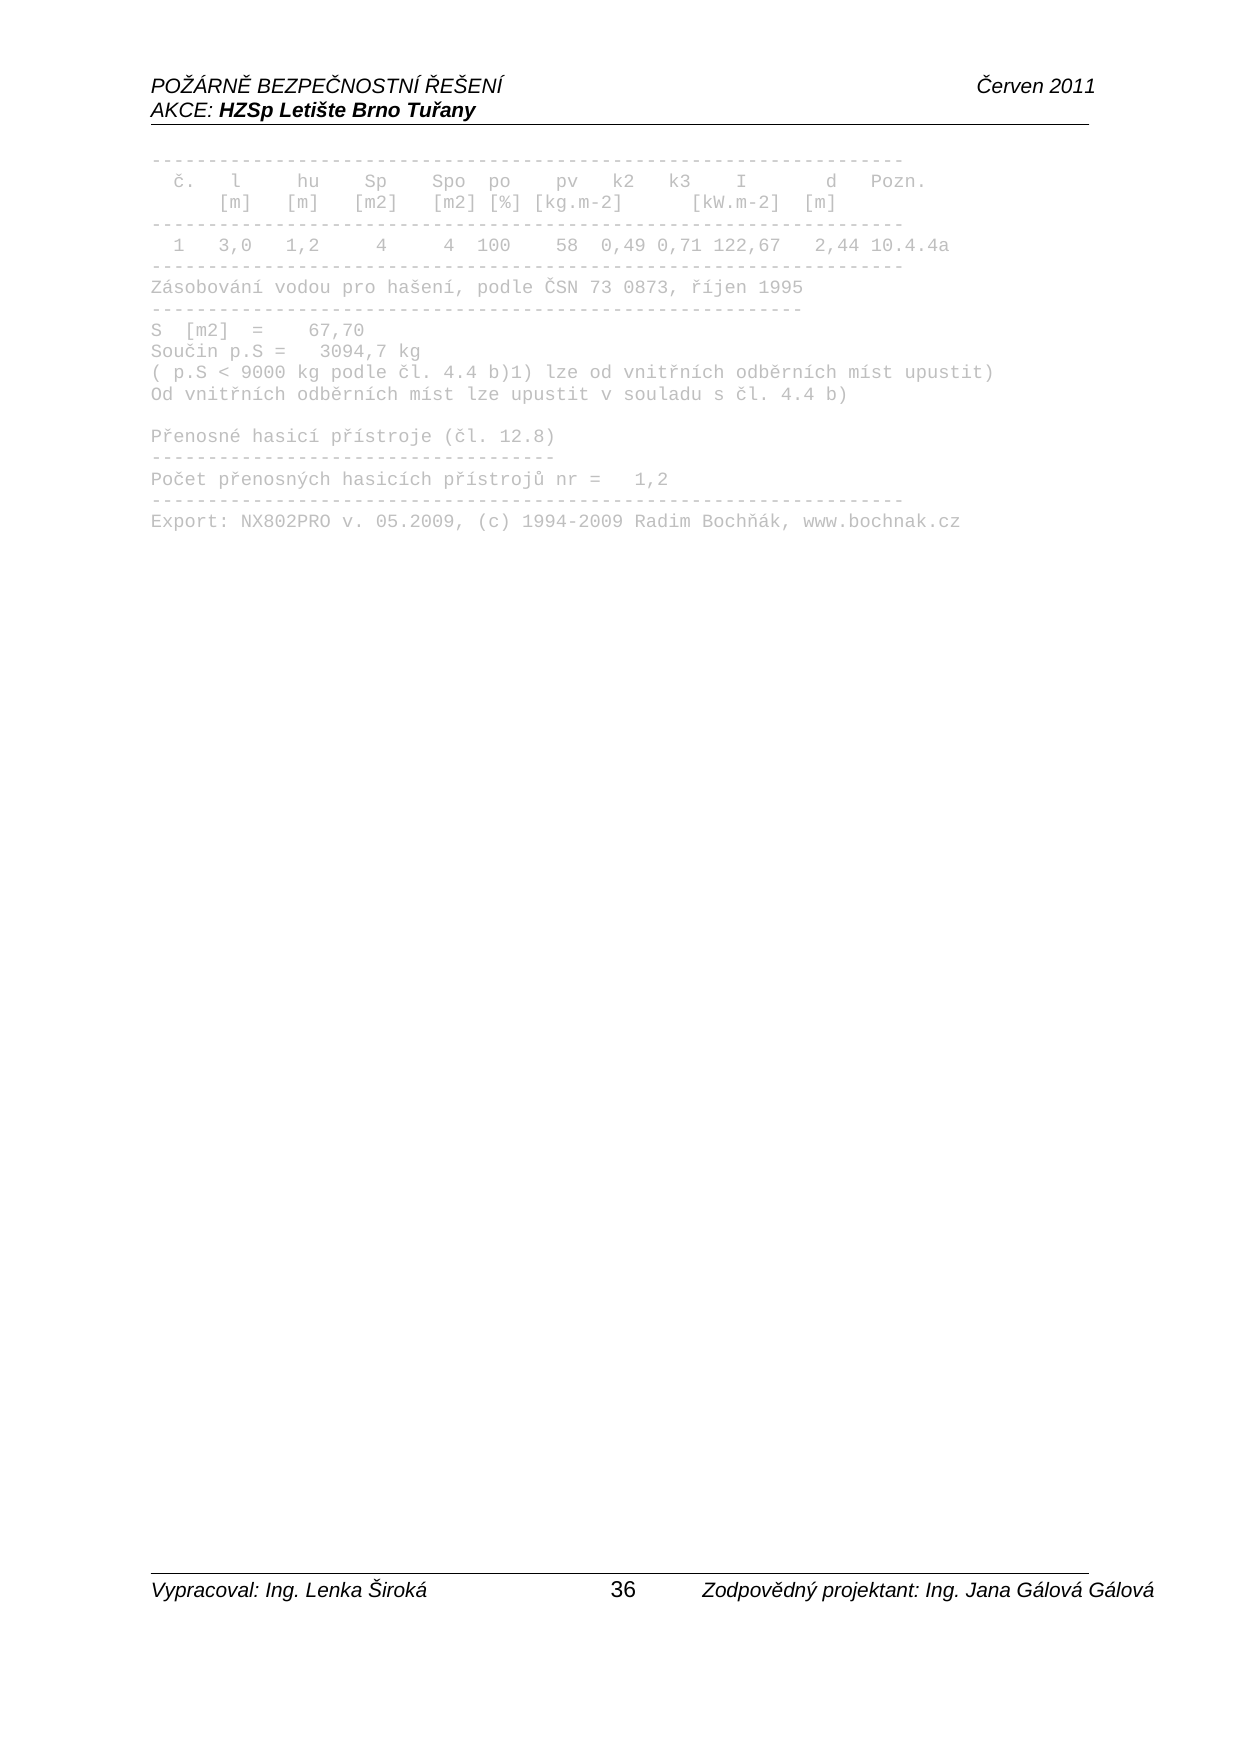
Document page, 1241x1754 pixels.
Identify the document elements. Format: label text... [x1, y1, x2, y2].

text Od vnitřních odběrních míst lze upustit v souladu s čl. 4.4 b) [151, 384, 1089, 406]
text [m] [m] [m2] [m2] [%] [kg.m-2] [kW.m-2] [m] [151, 193, 1089, 214]
text 1 3,0 1,2 4 4 100 58 0,49 0,71 122,67 2,44 10.4.4a [151, 236, 1089, 257]
text ( p.S < 9000 kg podle čl. 4.4 b)1) lze od vnitřních odběrních míst upustit) [151, 363, 1089, 384]
text ---------------------------------------------------------- [151, 299, 1089, 321]
text Počet přenosných hasicích přístrojů nr = 1,2 [151, 469, 1089, 491]
text ------------------------------------------------------------------- [151, 214, 1089, 236]
text Součin p.S = 3094,7 kg [151, 342, 1089, 363]
text č. l hu Sp Spo po pv k2 k3 I d Pozn. [151, 172, 1089, 193]
text Přenosné hasicí přístroje (čl. 12.8) [151, 427, 1089, 448]
text ------------------------------------------------------------------- [151, 151, 1089, 172]
text ------------------------------------------------------------------- [151, 257, 1089, 278]
text Zásobování vodou pro hašení, podle ČSN 73 0873, říjen 1995 [151, 278, 1089, 299]
text ------------------------------------------------------------------- [151, 491, 1089, 512]
text S [m2] = 67,70 [151, 321, 1089, 342]
text ------------------------------------ [151, 448, 1089, 469]
text Export: NX802PRO v. 05.2009, (c) 1994-2009 Radim Bochňák, www.bochnak.cz [151, 512, 1089, 533]
